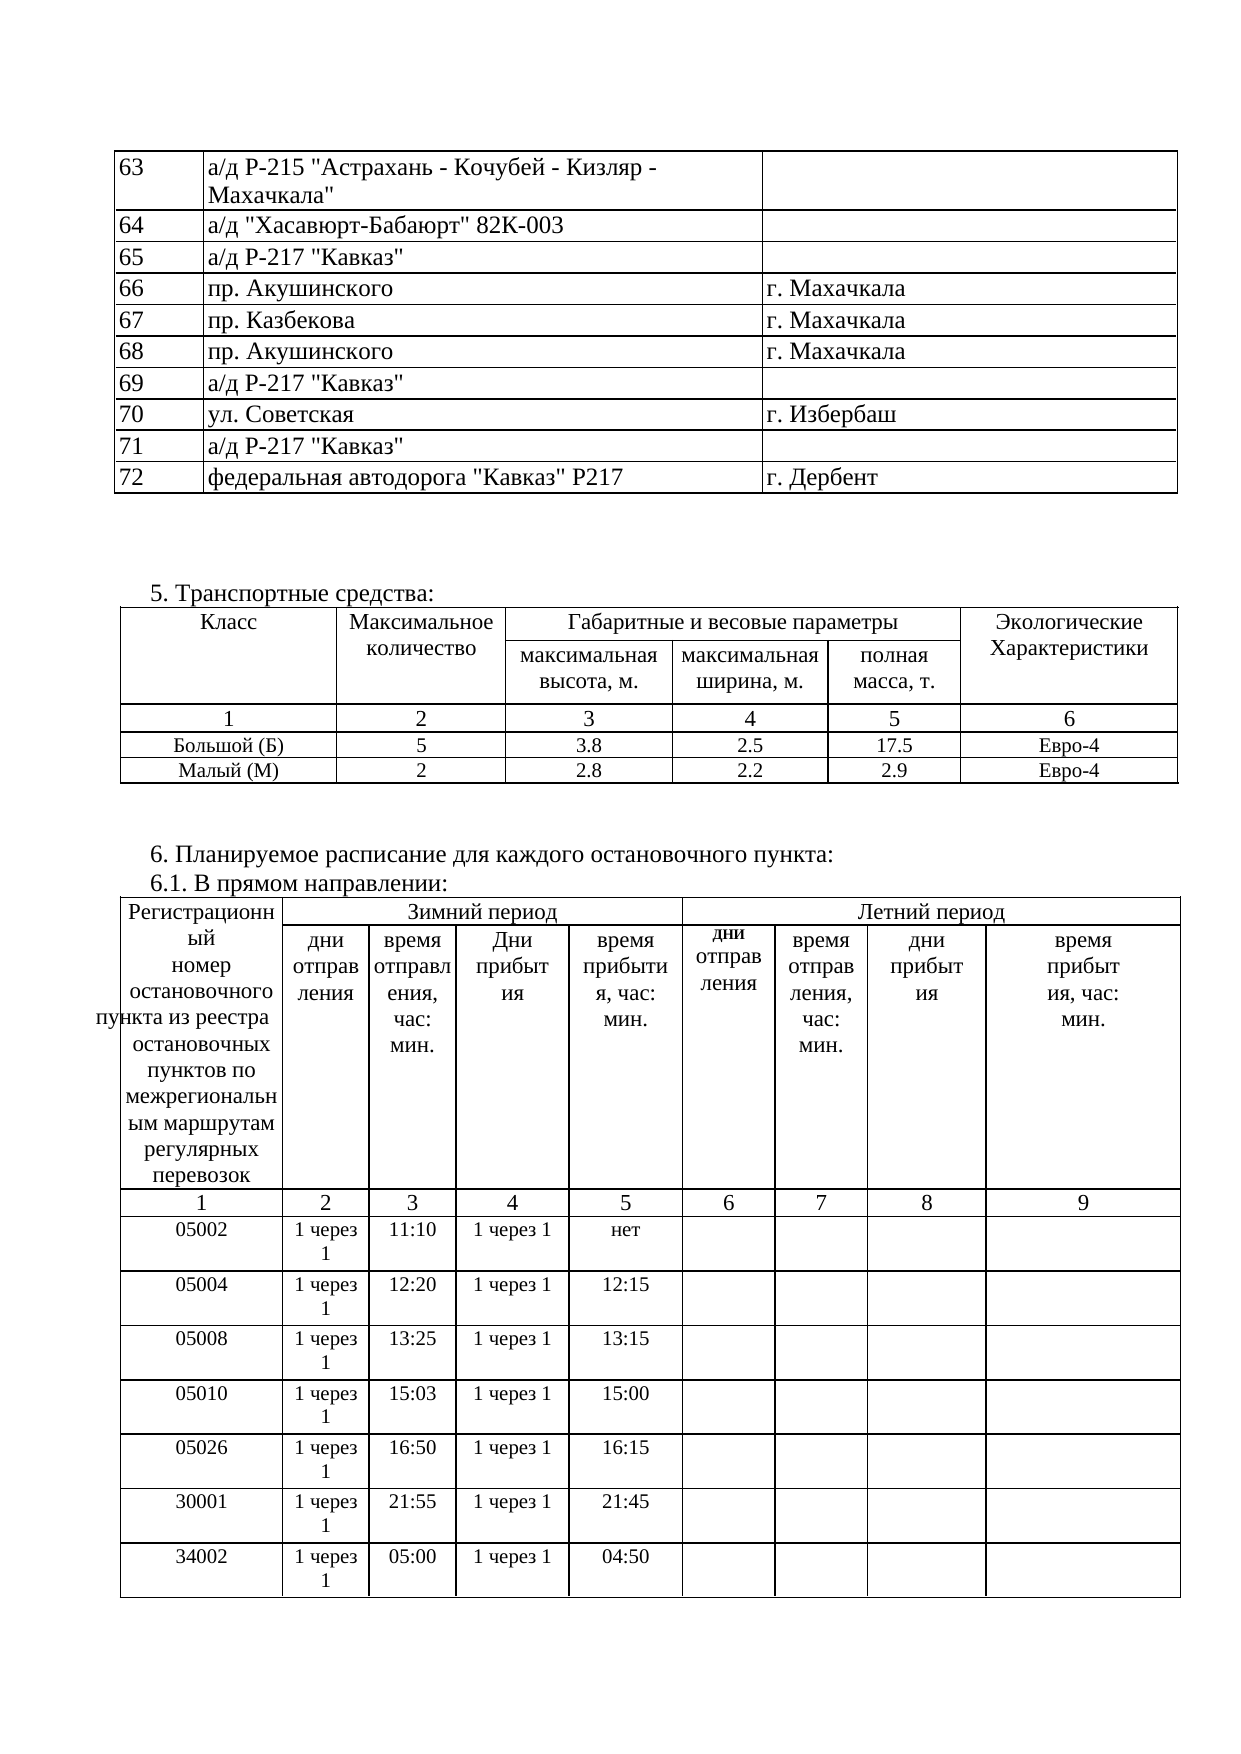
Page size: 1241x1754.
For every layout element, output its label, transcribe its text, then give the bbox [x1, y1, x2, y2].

table_cell 2 [337, 705, 505, 731]
table_cell 1 через 1 [457, 1326, 568, 1379]
table_cell Евро-4 [961, 758, 1177, 782]
table_cell 5 [570, 1190, 682, 1216]
table_cell [776, 1435, 867, 1488]
table_header Максимальное количество [337, 608, 505, 703]
table_cell 13:15 [570, 1326, 682, 1379]
table_cell 21:45 [570, 1489, 682, 1542]
table_cell Евро-4 [961, 733, 1177, 757]
table_cell 15:00 [570, 1381, 682, 1433]
table_cell [987, 1435, 1180, 1488]
table_cell пр. Акушинского [204, 337, 762, 366]
table_cell 3 [370, 1190, 455, 1216]
table_cell 2.8 [506, 758, 672, 782]
table_cell 12:15 [570, 1272, 682, 1324]
table_cell а/д Р-217 "Кавказ" [204, 431, 762, 461]
table_cell г. Избербаш [763, 398, 1177, 429]
table_cell [987, 1217, 1180, 1270]
table_cell 16:15 [570, 1435, 682, 1488]
table_cell 65 [115, 242, 203, 272]
table_cell [868, 1381, 985, 1433]
table_cell 69 [115, 368, 203, 398]
table_cell 1 через 1 [283, 1489, 368, 1542]
table_cell 9 [987, 1190, 1180, 1216]
table_cell Дни прибыт ия [457, 926, 568, 1188]
table_cell время прибыти я, час: мин. [570, 926, 682, 1188]
table_cell время отправ ления, час: мин. [776, 926, 867, 1188]
table_cell 05004 [121, 1272, 282, 1324]
table_cell г. Махачкала [763, 272, 1177, 303]
table_cell 1 через 1 [283, 1381, 368, 1433]
table_cell [683, 1435, 774, 1488]
table_cell 2.5 [673, 733, 827, 757]
table_cell Малый (М) [121, 758, 336, 782]
table_cell [987, 1489, 1180, 1542]
table_cell 05010 [121, 1381, 282, 1433]
table_header Габаритные и весовые параметры [506, 608, 960, 640]
table_cell время прибыт ия, час: мин. [987, 926, 1180, 1188]
table_cell дни отправ ления [283, 926, 368, 1188]
table_cell [683, 1272, 774, 1324]
table_cell 16:50 [370, 1435, 455, 1488]
table_cell [987, 1272, 1180, 1324]
table_cell 04:50 [570, 1544, 682, 1596]
table_cell [763, 366, 1177, 398]
table_cell 1 через 1 [457, 1217, 568, 1270]
table_cell [683, 1489, 774, 1542]
table_cell 1 через 1 [283, 1326, 368, 1379]
table_cell 13:25 [370, 1326, 455, 1379]
table_cell 1 через 1 [457, 1435, 568, 1488]
table_cell 11:10 [370, 1217, 455, 1270]
table_cell 3.8 [506, 733, 672, 757]
table_cell 05026 [121, 1435, 282, 1488]
table_cell 34002 [121, 1544, 282, 1596]
table_cell максимальная ширина, м. [673, 641, 827, 703]
table_cell [868, 1489, 985, 1542]
table_cell 2 [283, 1190, 368, 1216]
table_cell 4 [457, 1190, 568, 1216]
text 6. Планируемое расписание для каждого остановочного пункта: [150, 839, 1090, 868]
table_cell 7 [776, 1190, 867, 1216]
table_cell г. Махачкала [763, 304, 1177, 335]
table_cell 1 [121, 1190, 282, 1216]
table_cell нет [570, 1217, 682, 1270]
table_cell [776, 1217, 867, 1270]
table_cell 71 [115, 430, 203, 461]
table_cell а/д Р-217 "Кавказ" [204, 242, 762, 272]
table_cell [776, 1326, 867, 1379]
table_cell 64 [115, 210, 203, 241]
table_cell пр. Казбекова [204, 305, 762, 335]
table_cell 2.9 [829, 758, 960, 782]
table_header Регистрационный номер остановочного пункта из реестра остановочных пунктов по межрегиональным маршрутам регулярных перевозок [121, 898, 282, 1188]
table_cell г. Дербент [763, 461, 1177, 492]
table_cell [868, 1272, 985, 1324]
table_cell [987, 1544, 1180, 1596]
table_cell 30001 [121, 1489, 282, 1542]
table_header Экологические Характеристики [961, 608, 1177, 703]
table_cell г. Махачкала [763, 335, 1177, 366]
table_cell полная масса, т. [829, 641, 960, 703]
table_cell 12:20 [370, 1272, 455, 1324]
table_cell ул. Советская [204, 400, 762, 429]
table_cell 4 [673, 705, 827, 731]
table_cell 05002 [121, 1217, 282, 1270]
table_header Зимний период [283, 898, 682, 924]
table_header Летний период [683, 898, 1180, 924]
text 5. Транспортные средства: [150, 578, 1090, 606]
table_cell [776, 1544, 867, 1596]
table_cell [763, 429, 1177, 461]
table_cell [868, 1217, 985, 1270]
table_cell 1 через 1 [283, 1435, 368, 1488]
table_cell ДНИ отправ ления [683, 926, 774, 1188]
table_cell а/д "Хасавюрт-Бабаюрт" 82К-003 [204, 211, 762, 241]
table_cell 1 через 1 [457, 1489, 568, 1542]
table_cell 15:03 [370, 1381, 455, 1433]
table_cell 2 [337, 758, 505, 782]
table_cell 72 [115, 462, 203, 492]
table_cell федеральная автодорога "Кавказ" Р217 [204, 462, 762, 492]
table_cell 1 через 1 [283, 1217, 368, 1270]
table_cell 05:00 [370, 1544, 455, 1596]
table_cell 67 [115, 305, 203, 335]
table_cell [683, 1326, 774, 1379]
table_cell [763, 209, 1177, 241]
table_cell [987, 1326, 1180, 1379]
table_cell [683, 1381, 774, 1433]
table_cell 6 [683, 1190, 774, 1216]
table_cell [683, 1544, 774, 1596]
table_cell [776, 1381, 867, 1433]
table_cell [776, 1489, 867, 1542]
table_cell время отправл ения, час: мин. [370, 926, 455, 1188]
text 6.1. В прямом направлении: [150, 868, 1090, 896]
table_cell 66 [115, 273, 203, 303]
table_cell [987, 1381, 1180, 1433]
table_cell 05008 [121, 1326, 282, 1379]
table_cell 1 [121, 705, 336, 731]
table_cell [868, 1326, 985, 1379]
table_header Класс [121, 608, 336, 703]
table_cell [776, 1272, 867, 1324]
table_cell [868, 1435, 985, 1488]
table_cell [868, 1544, 985, 1596]
table_cell 3 [506, 705, 672, 731]
table_cell 6 [961, 705, 1177, 731]
table_cell Большой (Б) [121, 733, 336, 757]
table_cell 68 [115, 336, 203, 366]
table_cell [683, 1217, 774, 1270]
table_cell 1 через 1 [283, 1544, 368, 1596]
table_cell 1 через 1 [457, 1272, 568, 1324]
table_cell 21:55 [370, 1489, 455, 1542]
table_cell 1 через 1 [457, 1381, 568, 1433]
table_cell 2.2 [673, 758, 827, 782]
table_cell а/д Р-215 "Астрахань - Кочубей - Кизляр - Махачкала" [204, 152, 762, 209]
table_cell 63 [115, 152, 203, 209]
table_cell 17.5 [829, 733, 960, 757]
table_cell 8 [868, 1190, 985, 1216]
table_cell а/д Р-217 "Кавказ" [204, 368, 762, 398]
table_cell пр. Акушинского [204, 274, 762, 303]
table_cell [763, 241, 1177, 272]
table_cell дни прибыт ия [868, 926, 985, 1188]
table_cell 1 через 1 [283, 1272, 368, 1324]
table_cell [763, 152, 1177, 209]
table_cell 5 [337, 733, 505, 757]
table_cell максимальная высота, м. [506, 641, 672, 703]
table_cell 5 [829, 705, 960, 731]
table_cell 1 через 1 [457, 1544, 568, 1596]
table_cell 70 [115, 399, 203, 429]
